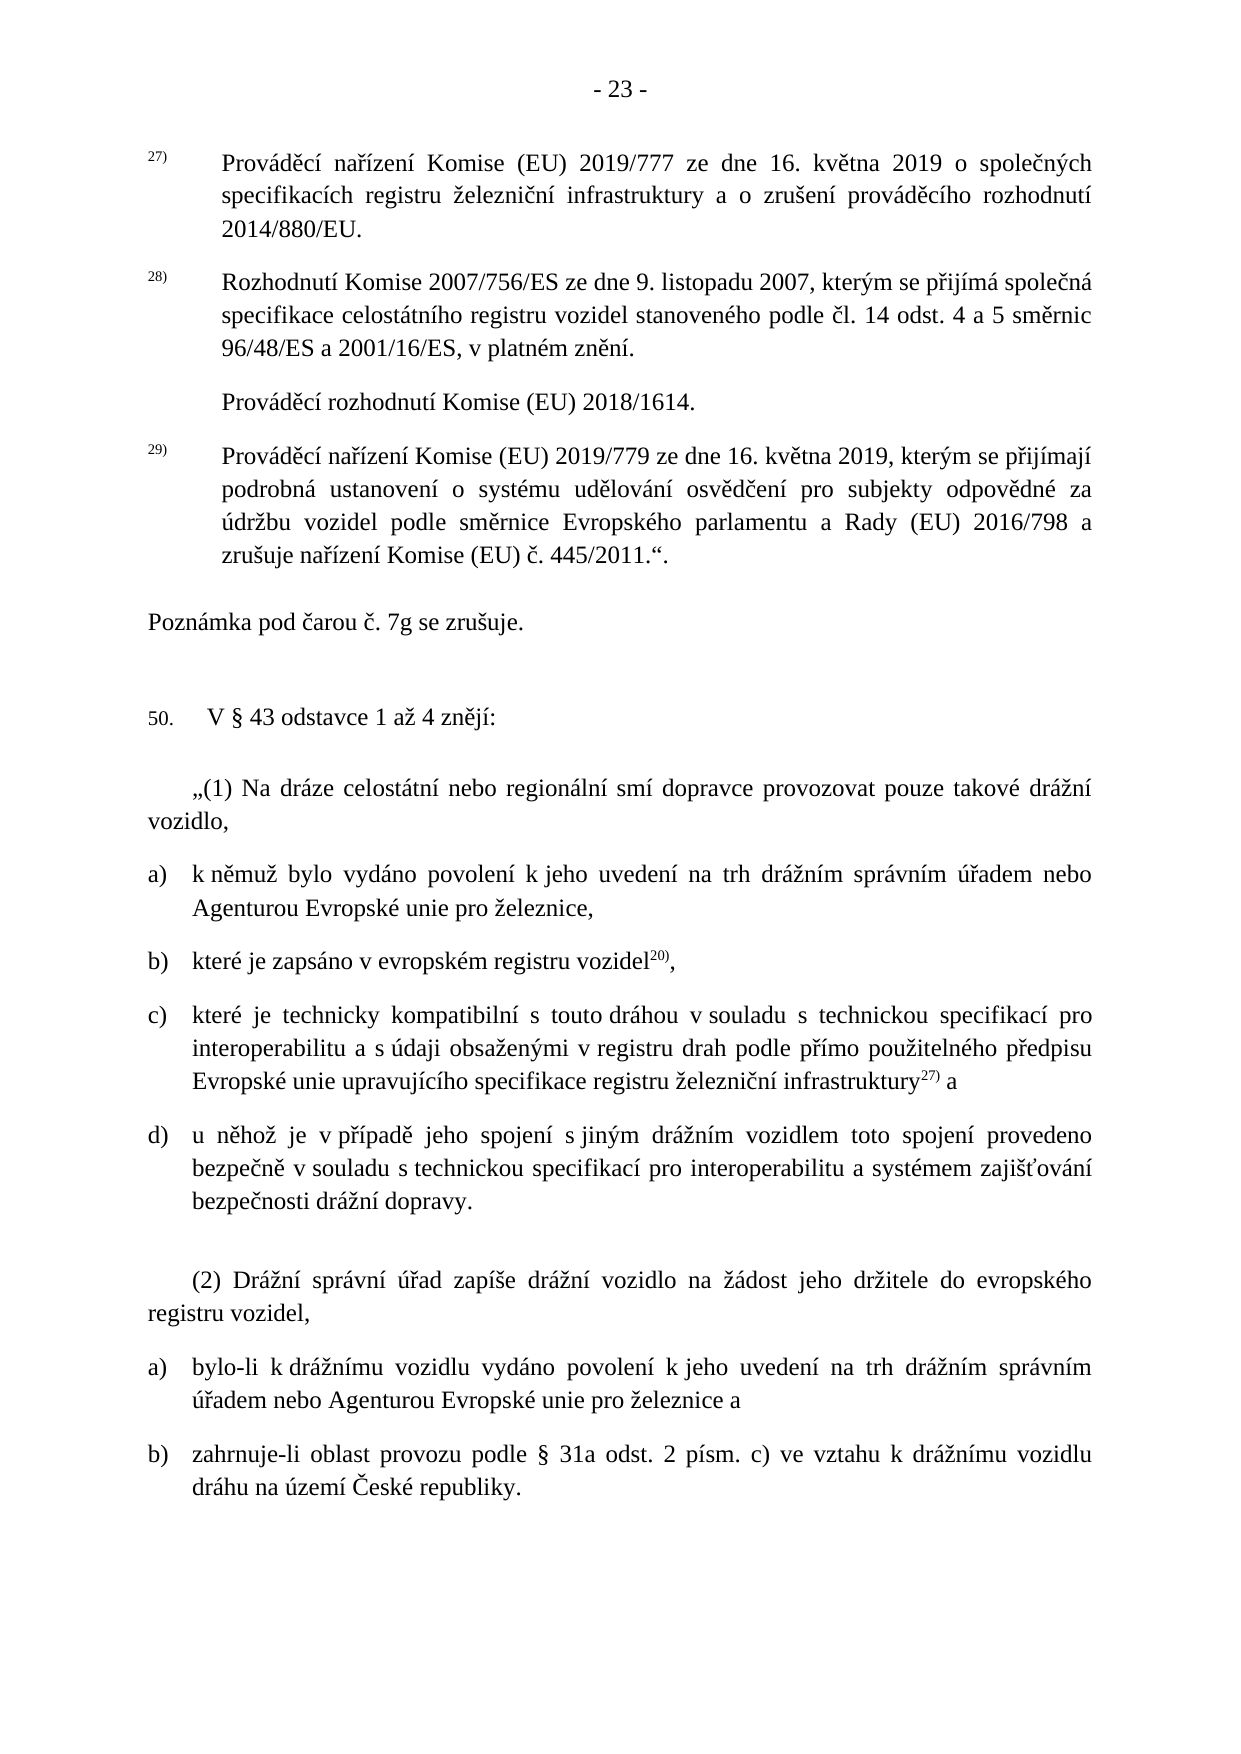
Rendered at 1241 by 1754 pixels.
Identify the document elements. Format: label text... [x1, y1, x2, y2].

text Poznámka pod čarou č. 7g se zrušuje. [148, 607, 1093, 635]
list zahrnuje-li oblast provozu podle § 31a odst. 2 písm. c) ve vztahu k drážnímu vozidlu dráhu na území České republiky. [148, 1439, 1093, 1501]
text 27) Prováděcí nařízení Komise (EU) 2019/777 ze dne 16. května 2019 o společných specifikacích registru železniční infrastruktury a o zrušení prováděcího rozhodnutí 2014/880/EU. [148, 148, 1093, 242]
text které je technicky kompatibilní s touto dráhou v souladu s technickou specifikací pro interoperabilitu a s údaji obsaženými v registru drah podle přímo použitelného předpisu Evropské unie upravujícího specifikace registru železniční infrastruktury27) a [148, 1000, 1093, 1095]
text u něhož je v případě jeho spojení s jiným drážním vozidlem toto spojení provedeno bezpečně v souladu s technickou specifikací pro interoperabilitu a systémem zajišťování bezpečnosti drážní dopravy. [148, 1120, 1093, 1215]
text Prováděcí rozhodnutí Komise (EU) 2018/1614. [221, 387, 1093, 416]
text „(1) Na dráze celostátní nebo regionální smí dopravce provozovat pouze takové drážní vozidlo, [148, 773, 1093, 834]
text k němuž bylo vydáno povolení k jeho uvedení na trh drážním správním úřadem nebo Agenturou Evropské unie pro železnice, [148, 859, 1093, 921]
list bylo-li k drážnímu vozidlu vydáno povolení k jeho uvedení na trh drážním správním úřadem nebo Agenturou Evropské unie pro železnice a [148, 1352, 1093, 1414]
text V § 43 odstavce 1 až 4 znějí: [148, 702, 1093, 731]
text 28) Rozhodnutí Komise 2007/756/ES ze dne 9. listopadu 2007, kterým se přijímá společná specifikace celostátního registru vozidel stanoveného podle čl. 14 odst. 4 a 5 směrnic 96/48/ES a 2001/16/ES, v platném znění. [148, 267, 1093, 362]
text 29) Prováděcí nařízení Komise (EU) 2019/779 ze dne 16. května 2019, kterým se přijímají podrobná ustanovení o systému udělování osvědčení pro subjekty odpovědné za údržbu vozidel podle směrnice Evropského parlamentu a Rady (EU) 2016/798 a zrušuje nařízení Komise (EU) č. 445/2011.“. [148, 441, 1093, 569]
text které je zapsáno v evropském registru vozidel20), [148, 946, 1093, 975]
text (2) Drážní správní úřad zapíše drážní vozidlo na žádost jeho držitele do evropského registru vozidel, [148, 1265, 1093, 1327]
